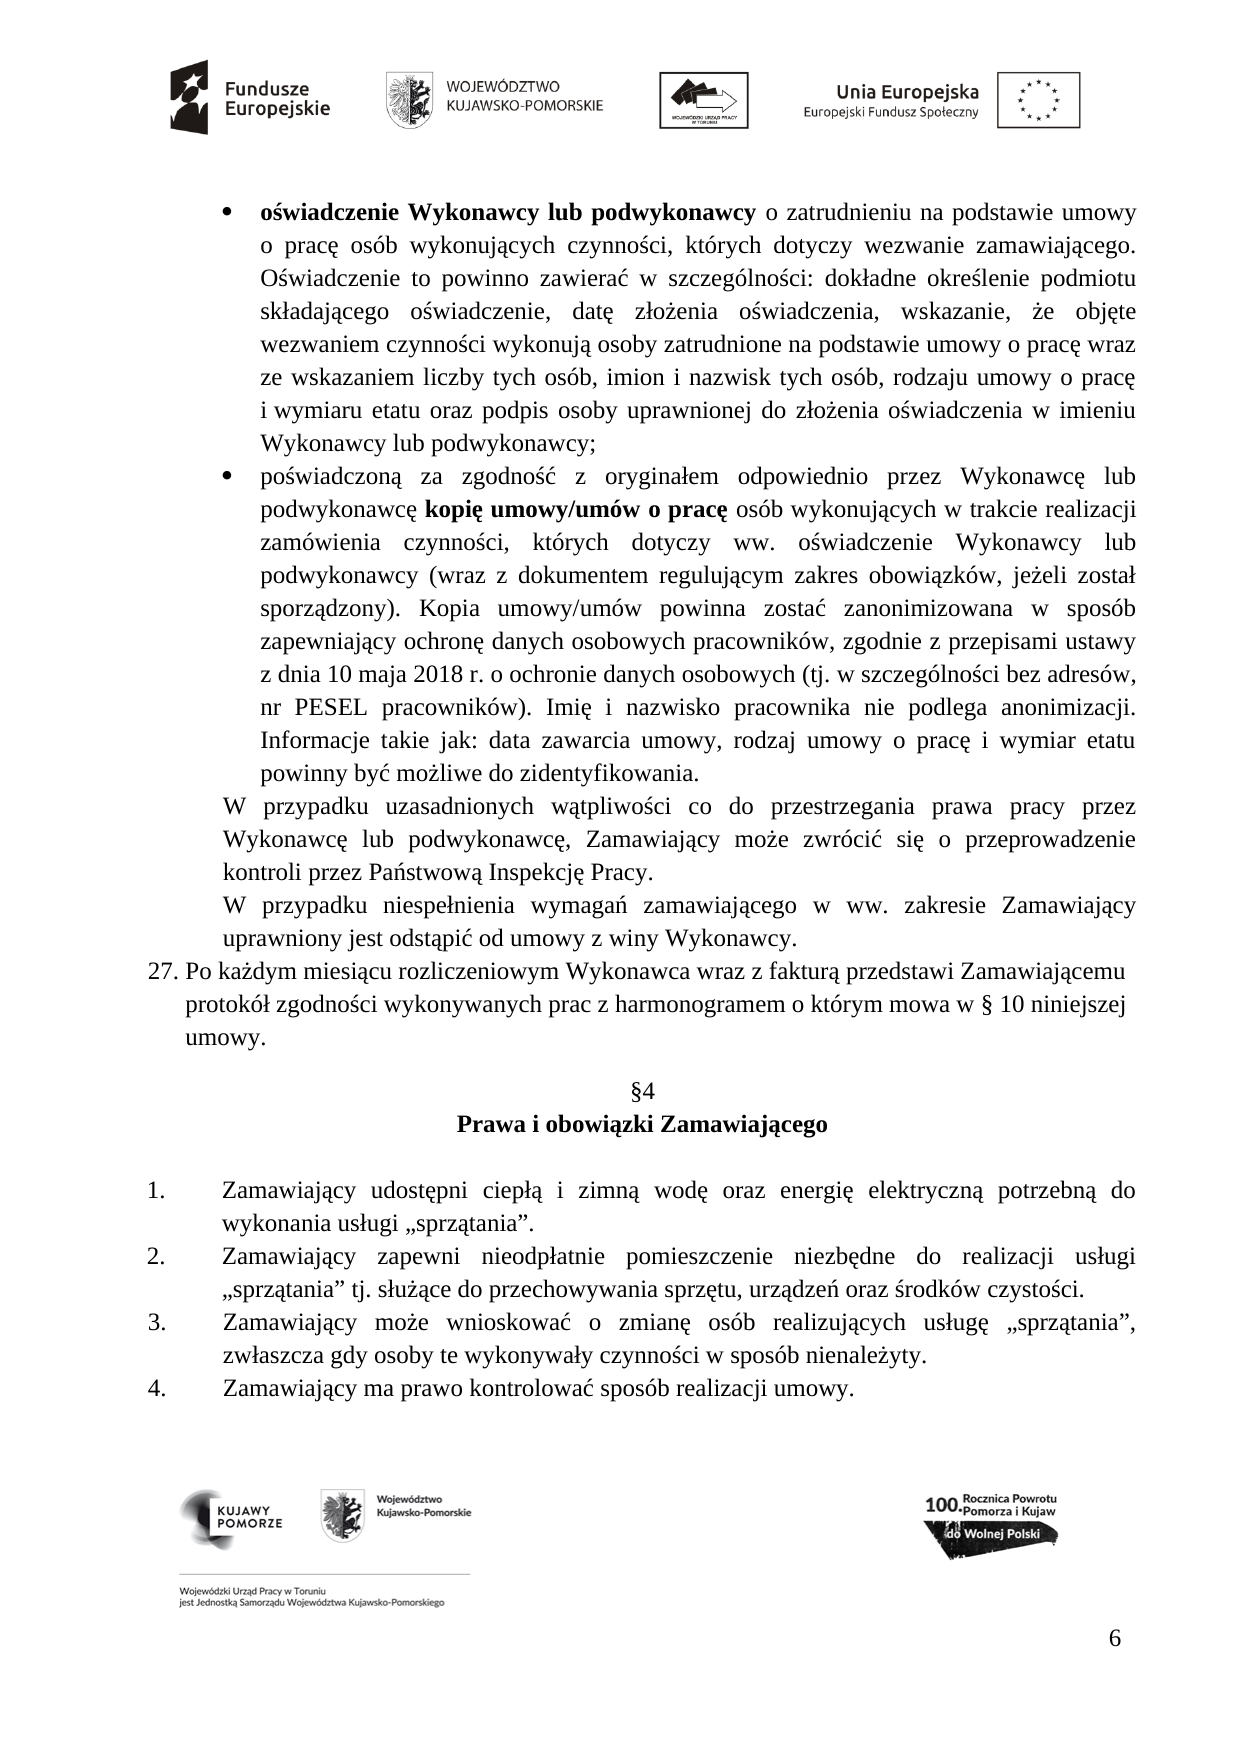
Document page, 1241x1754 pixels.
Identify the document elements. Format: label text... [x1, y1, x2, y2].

picture [163, 1447, 1109, 1646]
list Zamawiający ma prawo kontrolować sposób realizacji umowy. [148, 1373, 1137, 1402]
list Po każdym miesiącu rozliczeniowym Wykonawca wraz z fakturą przedstawi Zamawiającemu protokół zgodności wykonywanych prac z harmonogramem o którym mowa w § 10 niniejszej umowy. [148, 956, 1137, 1051]
text §4 [148, 1076, 1137, 1105]
list Zamawiający może wnioskować o zmianę osób realizujących usługę „sprzątania”, zwłaszcza gdy osoby te wykonywały czynności w sposób nienależyty. [148, 1307, 1137, 1369]
text Prawa i obowiązki Zamawiającego [148, 1109, 1137, 1138]
list oświadczenie Wykonawcy lub podwykonawcy o zatrudnieniu na podstawie umowy o pracę osób wykonujących czynności, których dotyczy wezwanie zamawiającego. Oświadczenie to powinno zawierać w szczególności: dokładne określenie podmiotu składającego oświadczenie, datę złożenia oświadczenia, wskazanie, że objęte wezwaniem czynności wykonują osoby zatrudnione na podstawie umowy o pracę wraz ze wskazaniem liczby tych osób, imion i nazwisk tych osób, rodzaju umowy o pracę i wymiaru etatu oraz podpis osoby uprawnionej do złożenia oświadczenia w imieniu Wykonawcy lub podwykonawcy; [223, 197, 1137, 457]
list Zamawiający udostępni ciepłą i zimną wodę oraz energię elektryczną potrzebną do wykonania usługi „sprzątania”. [147, 1175, 1137, 1237]
list Zamawiający zapewni nieodpłatnie pomieszczenie niezbędne do realizacji usługi „sprzątania” tj. służące do przechowywania sprzętu, urządzeń oraz środków czystości. [147, 1241, 1137, 1303]
list W przypadku niespełnienia wymagań zamawiającego w ww. zakresie Zamawiający uprawniony jest odstąpić od umowy z winy Wykonawcy. [223, 890, 1137, 952]
list W przypadku uzasadnionych wątpliwości co do przestrzegania prawa pracy przez Wykonawcę lub podwykonawcę, Zamawiający może zwrócić się o przeprowadzenie kontroli przez Państwową Inspekcję Pracy. [223, 791, 1137, 886]
list poświadczoną za zgodność z oryginałem odpowiednio przez Wykonawcę lub podwykonawcę kopię umowy/umów o pracę osób wykonujących w trakcie realizacji zamówienia czynności, których dotyczy ww. oświadczenie Wykonawcy lub podwykonawcy (wraz z dokumentem regulującym zakres obowiązków, jeżeli został sporządzony). Kopia umowy/umów powinna zostać zanonimizowana w sposób zapewniający ochronę danych osobowych pracowników, zgodnie z przepisami ustawy z dnia 10 maja 2018 r. o ochronie danych osobowych (tj. w szczególności bez adresów, nr PESEL pracowników). Imię i nazwisko pracownika nie podlega anonimizacji. Informacje takie jak: data zawarcia umowy, rodzaj umowy o pracę i wymiar etatu powinny być możliwe do zidentyfikowania. [223, 461, 1137, 787]
picture [151, 40, 1099, 154]
